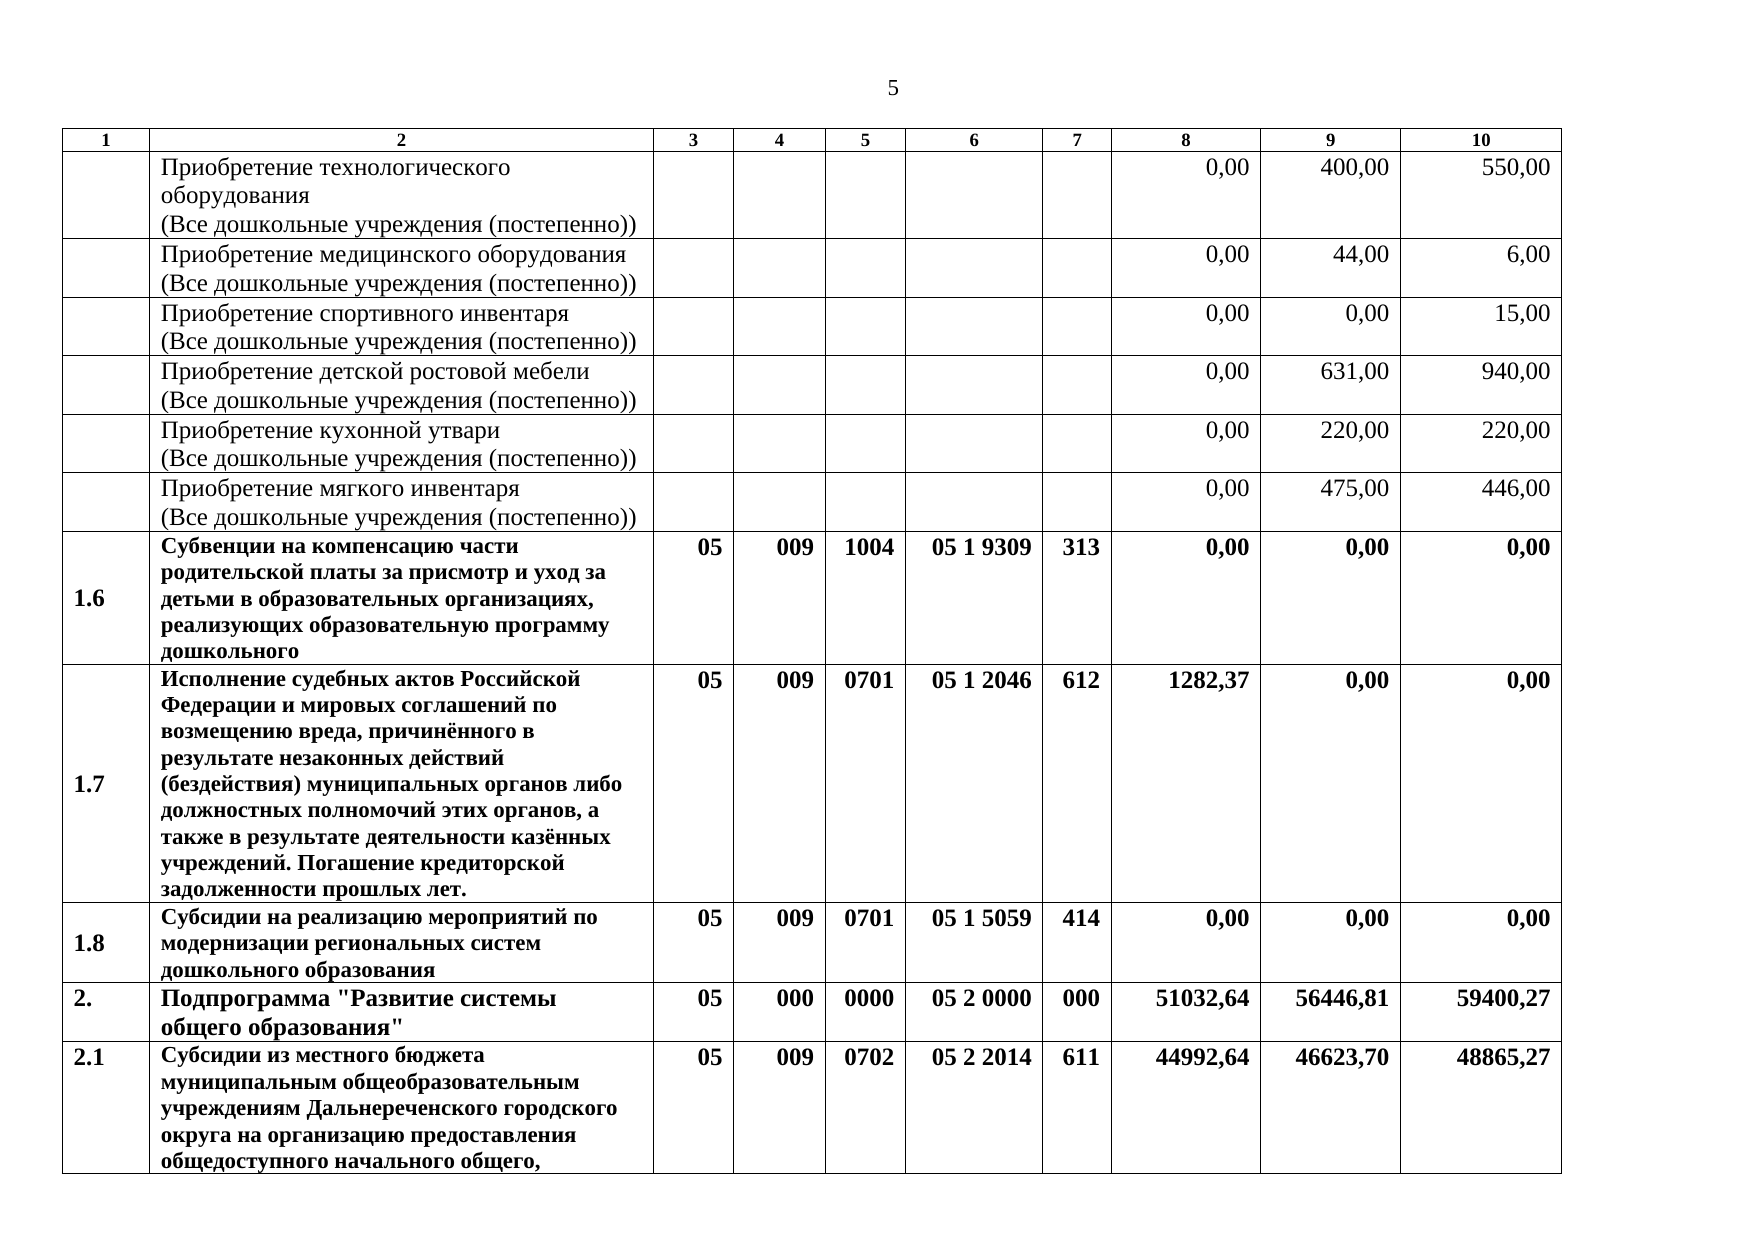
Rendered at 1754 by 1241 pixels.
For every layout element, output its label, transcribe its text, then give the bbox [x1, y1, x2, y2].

table_header 6 [906, 129, 1042, 151]
table_cell [63, 298, 149, 355]
table_cell 0,00 [1112, 903, 1260, 982]
table_cell 0,00 [1112, 415, 1260, 472]
table_cell [734, 298, 825, 355]
table_cell 0701 [826, 665, 905, 902]
table_cell Исполнение судебных актов Российской Федерации и мировых соглашений по возмещению вреда, причинённого в результате незаконных действий (бездействия) муниципальных органов либо должностных полномочий этих органов, а также в результате деятельности казённых учреждений. Погашение кредиторской задолженности прошлых лет. [150, 665, 653, 902]
table_cell 009 [734, 903, 825, 982]
table_cell 2.1 [63, 1042, 149, 1173]
table_cell [734, 415, 825, 472]
table_cell 446,00 [1401, 473, 1561, 531]
table_cell 0702 [826, 1042, 905, 1173]
table_cell [734, 473, 825, 531]
table_cell 05 [654, 903, 733, 982]
table_cell [734, 152, 825, 238]
table_header 2 [150, 129, 653, 151]
table_cell 611 [1043, 1042, 1111, 1173]
table_cell 631,00 [1261, 356, 1400, 414]
table_cell 313 [1043, 532, 1111, 664]
table_cell 44,00 [1261, 239, 1400, 297]
table_cell 0,00 [1261, 665, 1400, 902]
table_cell [826, 356, 905, 414]
table_cell 48865,27 [1401, 1042, 1561, 1173]
table_cell Приобретение мягкого инвентаря (Все дошкольные учреждения (постепенно)) [150, 473, 653, 531]
table_cell Подпрограмма "Развитие системы общего образования" [150, 983, 653, 1041]
table_cell 05 [654, 1042, 733, 1173]
table_cell Субвенции на компенсацию части родительской платы за присмотр и уход за детьми в образовательных организациях, реализующих образовательную программу дошкольного [150, 532, 653, 664]
table_cell 475,00 [1261, 473, 1400, 531]
table_cell [654, 239, 733, 297]
table_cell 05 2 0000 [906, 983, 1042, 1041]
table_header 4 [734, 129, 825, 151]
table_cell 1004 [826, 532, 905, 664]
table_header 10 [1401, 129, 1561, 151]
table_cell [1043, 152, 1111, 238]
table_cell 550,00 [1401, 152, 1561, 238]
table_cell [906, 298, 1042, 355]
table_cell 44992,64 [1112, 1042, 1260, 1173]
table_cell Приобретение детской ростовой мебели (Все дошкольные учреждения (постепенно)) [150, 356, 653, 414]
table_cell 612 [1043, 665, 1111, 902]
table_cell 0,00 [1401, 665, 1561, 902]
table_cell [63, 356, 149, 414]
table_cell [826, 473, 905, 531]
table_cell [1043, 239, 1111, 297]
table_cell 400,00 [1261, 152, 1400, 238]
table_cell 220,00 [1401, 415, 1561, 472]
table_cell 0701 [826, 903, 905, 982]
table_cell 6,00 [1401, 239, 1561, 297]
table_cell [654, 356, 733, 414]
table_cell 05 [654, 532, 733, 664]
table_cell 05 2 2014 [906, 1042, 1042, 1173]
table_cell 220,00 [1261, 415, 1400, 472]
table_cell 0,00 [1112, 473, 1260, 531]
table_cell [63, 152, 149, 238]
table_cell 0,00 [1112, 152, 1260, 238]
table_cell 009 [734, 1042, 825, 1173]
table_cell [654, 152, 733, 238]
table_cell [906, 152, 1042, 238]
table_cell 0,00 [1112, 298, 1260, 355]
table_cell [150, 1042, 653, 1173]
table_cell 000 [1043, 983, 1111, 1041]
table_cell Приобретение кухонной утвари (Все дошкольные учреждения (постепенно)) [150, 415, 653, 472]
table_cell 0000 [826, 983, 905, 1041]
table_cell 56446,81 [1261, 983, 1400, 1041]
table_cell 59400,27 [1401, 983, 1561, 1041]
table_cell 0,00 [1261, 532, 1400, 664]
table_cell 940,00 [1401, 356, 1561, 414]
table_cell 0,00 [1112, 356, 1260, 414]
table_header 7 [1043, 129, 1111, 151]
table_cell [1043, 298, 1111, 355]
table_cell 0,00 [1401, 903, 1561, 982]
table_cell 05 [654, 983, 733, 1041]
table_cell Субсидии на реализацию мероприятий по модернизации региональных систем дошкольного образования [150, 903, 653, 982]
table_cell [826, 239, 905, 297]
table_cell [654, 415, 733, 472]
table_header 3 [654, 129, 733, 151]
table_cell 05 1 5059 [906, 903, 1042, 982]
table_cell [63, 239, 149, 297]
table_cell 009 [734, 665, 825, 902]
table_cell 0,00 [1261, 298, 1400, 355]
table_header 5 [826, 129, 905, 151]
table_cell 0,00 [1112, 532, 1260, 664]
table_cell 000 [734, 983, 825, 1041]
table_cell Приобретение спортивного инвентаря (Все дошкольные учреждения (постепенно)) [150, 298, 653, 355]
table_cell 05 1 2046 [906, 665, 1042, 902]
table_cell 46623,70 [1261, 1042, 1400, 1173]
table_cell [906, 239, 1042, 297]
table_cell [906, 356, 1042, 414]
table_cell [654, 473, 733, 531]
table_cell 0,00 [1261, 903, 1400, 982]
table_cell [1043, 356, 1111, 414]
table_cell 1.7 [63, 665, 149, 902]
table_cell 1.6 [63, 532, 149, 664]
table_cell [826, 415, 905, 472]
table_cell 414 [1043, 903, 1111, 982]
table_cell [826, 298, 905, 355]
table_cell [906, 473, 1042, 531]
table_cell [734, 239, 825, 297]
table_cell [1043, 415, 1111, 472]
table_cell 1282,37 [1112, 665, 1260, 902]
table_cell 0,00 [1401, 532, 1561, 664]
table_cell 0,00 [1112, 239, 1260, 297]
table_cell 1.8 [63, 903, 149, 982]
table_cell [906, 415, 1042, 472]
table_cell Приобретение технологического оборудования (Все дошкольные учреждения (постепенно)) [150, 152, 653, 238]
table_cell [63, 473, 149, 531]
table_cell [1043, 473, 1111, 531]
table_cell Приобретение медицинского оборудования (Все дошкольные учреждения (постепенно)) [150, 239, 653, 297]
table_cell 51032,64 [1112, 983, 1260, 1041]
table_cell [734, 356, 825, 414]
table_cell [826, 152, 905, 238]
table_cell 2. [63, 983, 149, 1041]
table_cell 05 [654, 665, 733, 902]
table_cell [63, 415, 149, 472]
table_cell 009 [734, 532, 825, 664]
table_header 8 [1112, 129, 1260, 151]
table_cell [654, 298, 733, 355]
table_header 1 [63, 129, 149, 151]
table_cell 15,00 [1401, 298, 1561, 355]
table_cell 05 1 9309 [906, 532, 1042, 664]
table_header 9 [1261, 129, 1400, 151]
